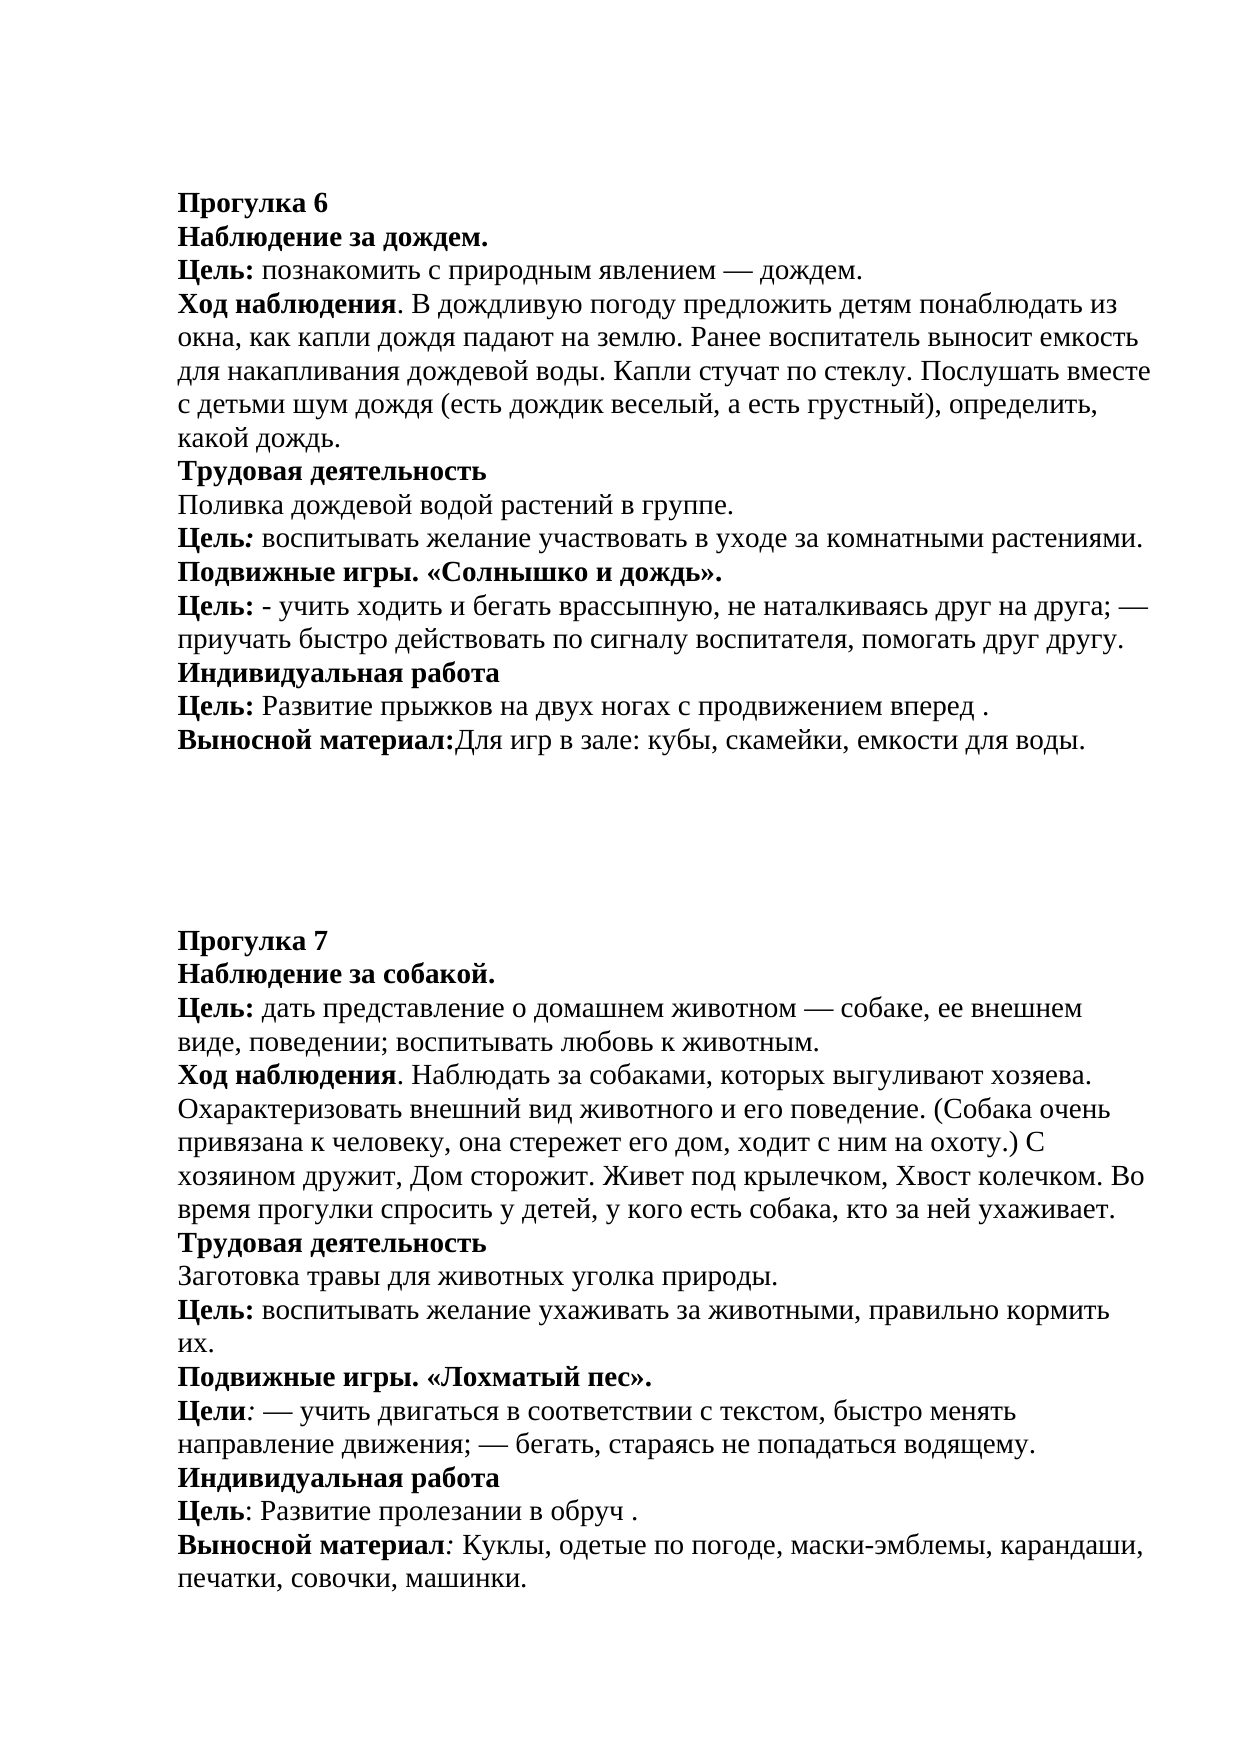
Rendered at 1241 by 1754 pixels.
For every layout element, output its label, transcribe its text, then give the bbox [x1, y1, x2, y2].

text Выносной материал:Для игр в зале: кубы, скамейки, емкости для воды. [177, 722, 1152, 755]
text Трудовая деятельность [177, 453, 1152, 487]
text Заготовка травы для животных уголка природы. [177, 1258, 1152, 1292]
text Подвижные игры. «Лохматый пес». [177, 1359, 1152, 1393]
text Цель: воспитывать желание ухаживать за животными, правильно кормить их. [177, 1292, 1152, 1359]
text Поливка дождевой водой растений в группе. [177, 487, 1152, 521]
text Цель: воспитывать желание участвовать в уходе за комнатными растениями. [177, 521, 1152, 554]
text Прогулка 6 [177, 185, 1152, 219]
text Ход наблюдения. В дождливую погоду предложить детям понаблюдать из окна, как капли дождя падают на землю. Ранее воспитатель выносит емкость для накапливания дождевой воды. Капли стучат по стеклу. Послушать вместе с детьми шум дождя (есть дождик веселый, а есть грустный), определить, какой дождь. [177, 286, 1152, 453]
text Цель: познакомить с природным явлением — дождем. [177, 252, 1152, 286]
text Индивидуальная работа [177, 655, 1152, 688]
text Наблюдение за собакой. [177, 957, 1152, 990]
text Цель: - учить ходить и бегать врассыпную, не наталкиваясь друг на друга; — приучать быстро действовать по сигналу воспитателя, помогать друг другу. [177, 588, 1152, 655]
text Цель: Развитие пролезании в обруч . [177, 1493, 1152, 1527]
text Цели: — учить двигаться в соответствии с текстом, быстро менять направление движения; — бегать, стараясь не попадаться водящему. [177, 1393, 1152, 1460]
text Прогулка 7 [177, 923, 1152, 957]
text Ход наблюдения. Наблюдать за собаками, которых выгуливают хозяева. Охарактеризовать внешний вид животного и его поведение. (Собака очень привязана к человеку, она стережет его дом, ходит с ним на охоту.) С хозяином дружит, Дом сторожит. Живет под крылечком, Хвост колечком. Во время прогулки спросить у детей, у кого есть собака, кто за ней ухаживает. [177, 1057, 1152, 1225]
text Индивидуальная работа [177, 1460, 1152, 1493]
text Выносной материал: Куклы, одетые по погоде, маски-эмблемы, карандаши, печатки, совочки, машинки. [177, 1527, 1152, 1594]
text Наблюдение за дождем. [177, 219, 1152, 252]
text Подвижные игры. «Солнышко и дождь». [177, 554, 1152, 588]
text Цель: Развитие прыжков на двух ногах с продвижением вперед . [177, 688, 1152, 722]
text Цель: дать представление о домашнем животном — собаке, ее внешнем виде, поведении; воспитывать любовь к животным. [177, 990, 1152, 1057]
text Трудовая деятельность [177, 1225, 1152, 1258]
